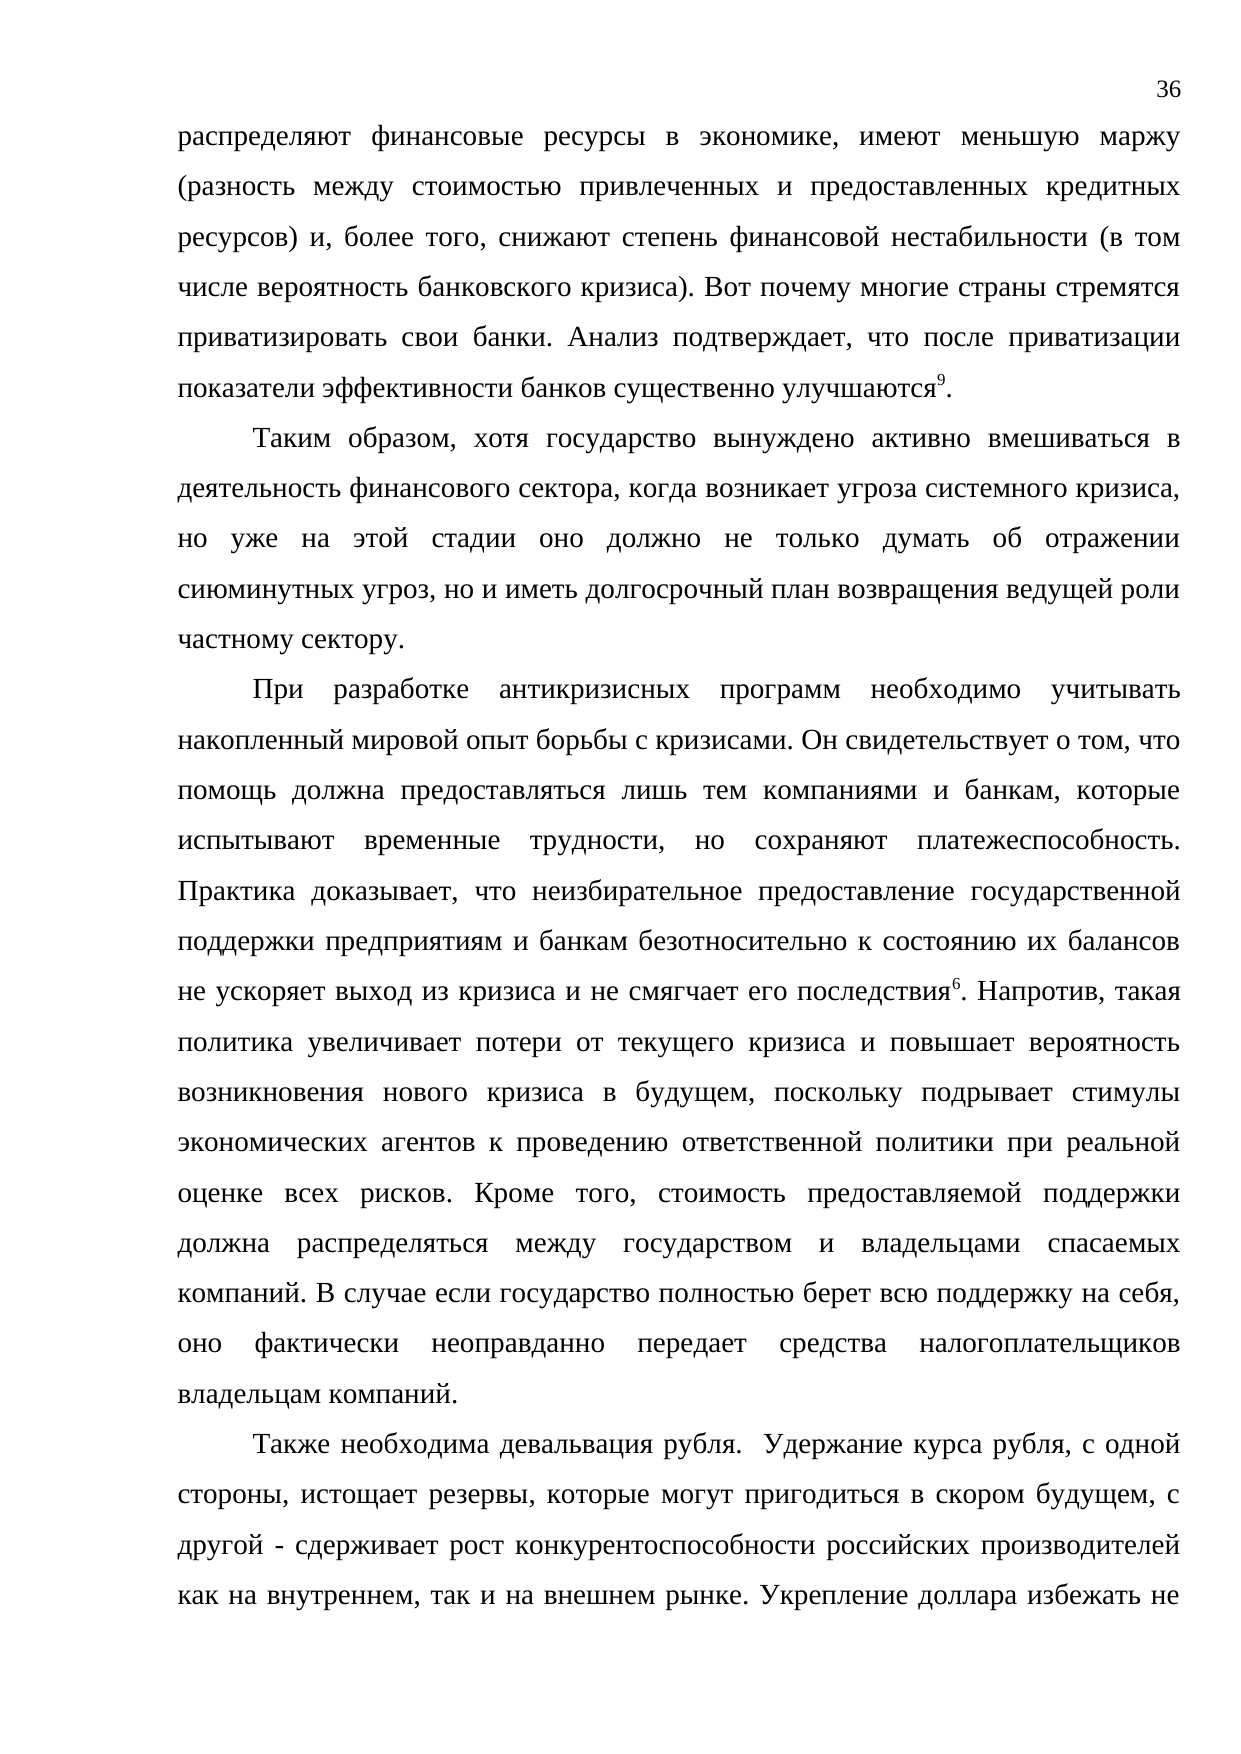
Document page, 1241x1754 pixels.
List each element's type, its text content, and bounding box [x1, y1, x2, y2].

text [177, 118, 1181, 403]
text Таким образом, хотя государство вынуждено активно вмешиваться в деятельность финансового сектора, когда возникает угроза системного кризиса, но уже на этой стадии оно должно не только думать об отражении сиюминутных угроз, но и иметь долгосрочный план возвращения ведущей роли частному сектору. [177, 420, 1181, 655]
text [177, 1426, 1181, 1611]
text При разработке антикризисных программ необходимо учитывать накопленный мировой опыт борьбы с кризисами. Он свидетельствует о том, что помощь должна предоставляться лишь тем компаниями и банкам, которые испытывают временные трудности, но сохраняют платежеспособность. Практика доказывает, что неизбирательное предоставление государственной поддержки предприятиям и банкам безотносительно к состоянию их балансов не ускоряет выход из кризиса и не смягчает его последствия6. Напротив, такая политика увеличивает потери от текущего кризиса и повышает вероятность возникновения нового кризиса в будущем, поскольку подрывает стимулы экономических агентов к проведению ответственной политики при реальной оценке всех рисков. Кроме того, стоимость предоставляемой поддержки должна распределяться между государством и владельцами спасаемых компаний. В случае если государство полностью берет всю поддержку на себя, оно фактически неоправданно передает средства налогоплательщиков владельцам компаний. [177, 672, 1181, 1409]
